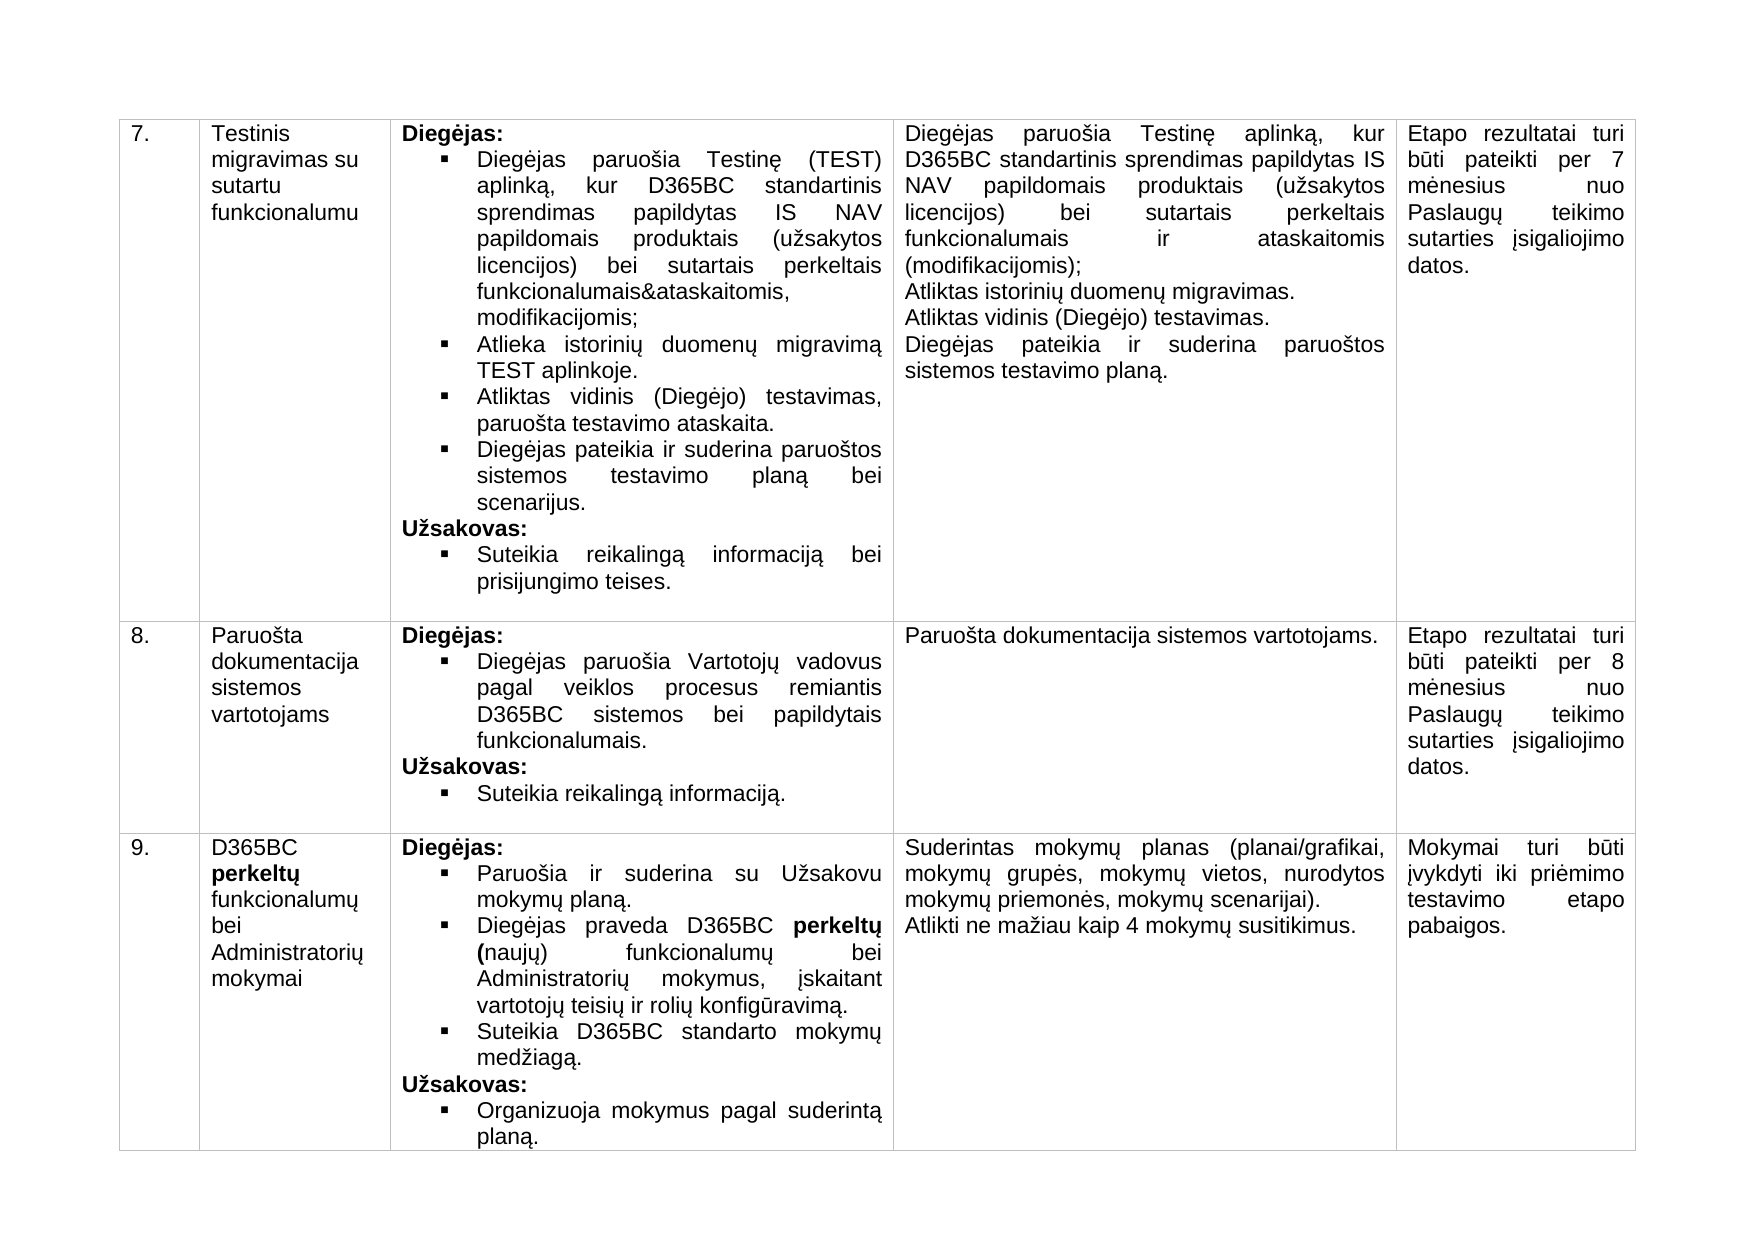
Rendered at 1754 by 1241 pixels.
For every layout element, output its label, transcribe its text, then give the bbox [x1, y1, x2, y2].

table_cell [120, 622, 199, 832]
table_cell Paruošta dokumentacija sistemos vartotojams [200, 622, 390, 832]
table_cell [391, 834, 893, 1150]
table_cell [120, 120, 199, 621]
table_cell Paruošta dokumentacija sistemos vartotojams. [894, 622, 1396, 832]
table_cell Diegėjas paruošia Testinę aplinką, kur D365BC standartinis sprendimas papildytas IS NAV papildomais produktais (užsakytos licencijos) bei sutartais perkeltais funkcionalumais ir ataskaitomis (modifikacijomis); Atliktas istorinių duomenų migravimas. Atliktas vidinis (Diegėjo) testavimas. Diegėjas pateikia ir suderina paruoštos sistemos testavimo planą. [894, 120, 1396, 621]
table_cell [894, 834, 1396, 1150]
table_cell Etapo rezultatai turi būti pateikti per 8 mėnesius nuo Paslaugų teikimo sutarties įsigaliojimo datos. [1397, 622, 1635, 832]
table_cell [1397, 834, 1635, 1150]
table_cell Diegėjas: Diegėjas paruošia Vartotojų vadovus pagal veiklos procesus remiantis D365BC sistemos bei papildytais funkcionalumais. Užsakovas: Suteikia reikalingą informaciją. [391, 622, 893, 832]
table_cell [1397, 120, 1635, 621]
table_cell [120, 834, 199, 1150]
table_cell Testinis migravimas su sutartu funkcionalumu [200, 120, 390, 621]
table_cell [200, 834, 390, 1150]
table_cell Diegėjas: Diegėjas paruošia Testinę (TEST) aplinką, kur D365BC standartinis sprendimas papildytas IS NAV papildomais produktais (užsakytos licencijos) bei sutartais perkeltais funkcionalumais&ataskaitomis, modifikacijomis; Atlieka istorinių duomenų migravimą TEST aplinkoje. Atliktas vidinis (Diegėjo) testavimas, paruošta testavimo ataskaita. Diegėjas pateikia ir suderina paruoštos sistemos testavimo planą bei scenarijus. Užsakovas: Suteikia reikalingą informaciją bei prisijungimo teises. [391, 120, 893, 621]
